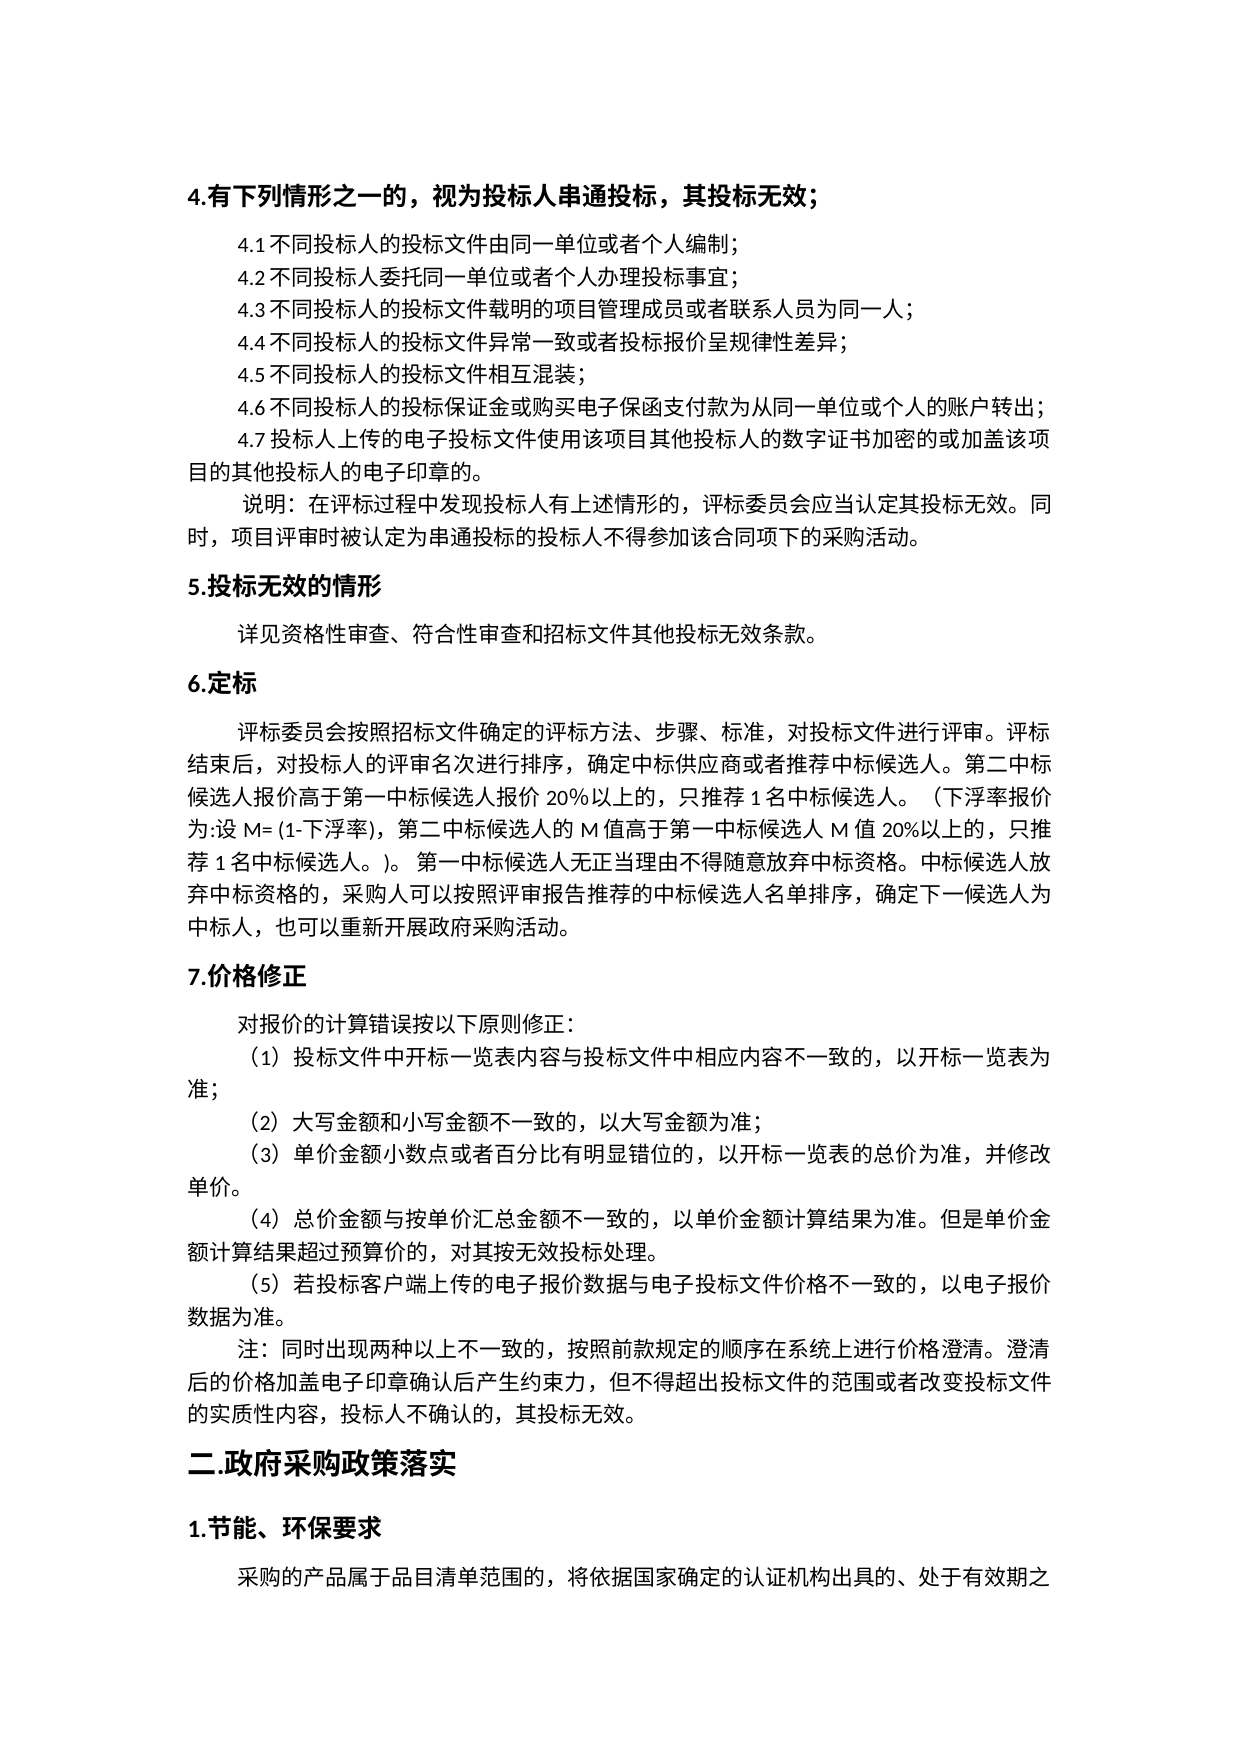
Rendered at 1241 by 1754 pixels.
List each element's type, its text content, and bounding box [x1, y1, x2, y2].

text 二.政府采购政策落实 [187, 1429, 1053, 1494]
text （2）大写金额和小写金额不一致的，以大写金额为准； [187, 1104, 1053, 1137]
text 6.定标 [187, 649, 1053, 714]
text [187, 1559, 1053, 1592]
text （3）单价金额小数点或者百分比有明显错位的，以开标一览表的总价为准，并修改单价。 [187, 1137, 1053, 1202]
text （1）投标文件中开标一览表内容与投标文件中相应内容不一致的，以开标一览表为准； [187, 1039, 1053, 1104]
text 对报价的计算错误按以下原则修正： [187, 1007, 1053, 1039]
text 评标委员会按照招标文件确定的评标方法、步骤、标准，对投标文件进行评审。评标结束后，对投标人的评审名次进行排序，确定中标供应商或者推荐中标候选人。第二中标候选人报价高于第一中标候选人报价20％以上的，只推荐1名中标候选人。（下浮率报价为:设 M= (1-下浮率)，第二中标候选人的 M值高于第一中标候选人 M 值 20%以上的，只推荐 1名中标候选人。)。 第一中标候选人无正当理由不得随意放弃中标资格。中标候选人放弃中标资格的，采购人可以按照评审报告推荐的中标候选人名单排序，确定下一候选人为中标人，也可以重新开展政府采购活动。 [187, 714, 1053, 942]
text 4.1不同投标人的投标文件由同一单位或者个人编制； [187, 227, 1053, 259]
text 注：同时出现两种以上不一致的，按照前款规定的顺序在系统上进行价格澄清。澄清后的价格加盖电子印章确认后产生约束力，但不得超出投标文件的范围或者改变投标文件的实质性内容，投标人不确认的，其投标无效。 [187, 1332, 1053, 1429]
text 4.6不同投标人的投标保证金或购买电子保函支付款为从同一单位或个人的账户转出； [187, 389, 1053, 422]
text 4.4不同投标人的投标文件异常一致或者投标报价呈规律性差异； [187, 324, 1053, 357]
text 说明：在评标过程中发现投标人有上述情形的，评标委员会应当认定其投标无效。同时，项目评审时被认定为串通投标的投标人不得参加该合同项下的采购活动。 [187, 487, 1053, 552]
text （4）总价金额与按单价汇总金额不一致的，以单价金额计算结果为准。但是单价金额计算结果超过预算价的，对其按无效投标处理。 [187, 1202, 1053, 1267]
text 4.有下列情形之一的，视为投标人串通投标，其投标无效； [187, 162, 1053, 227]
text 4.7投标人上传的电子投标文件使用该项目其他投标人的数字证书加密的或加盖该项目的其他投标人的电子印章的。 [187, 422, 1053, 487]
text 7.价格修正 [187, 942, 1053, 1007]
text 详见资格性审查、符合性审查和招标文件其他投标无效条款。 [187, 617, 1053, 649]
text 5.投标无效的情形 [187, 552, 1053, 617]
text （5）若投标客户端上传的电子报价数据与电子投标文件价格不一致的，以电子报价数据为准。 [187, 1267, 1053, 1332]
text 4.5不同投标人的投标文件相互混装； [187, 357, 1053, 389]
text 4.2不同投标人委托同一单位或者个人办理投标事宜； [187, 259, 1053, 292]
text 4.3不同投标人的投标文件载明的项目管理成员或者联系人员为同一人； [187, 292, 1053, 324]
text 1.节能、环保要求 [187, 1494, 1053, 1559]
